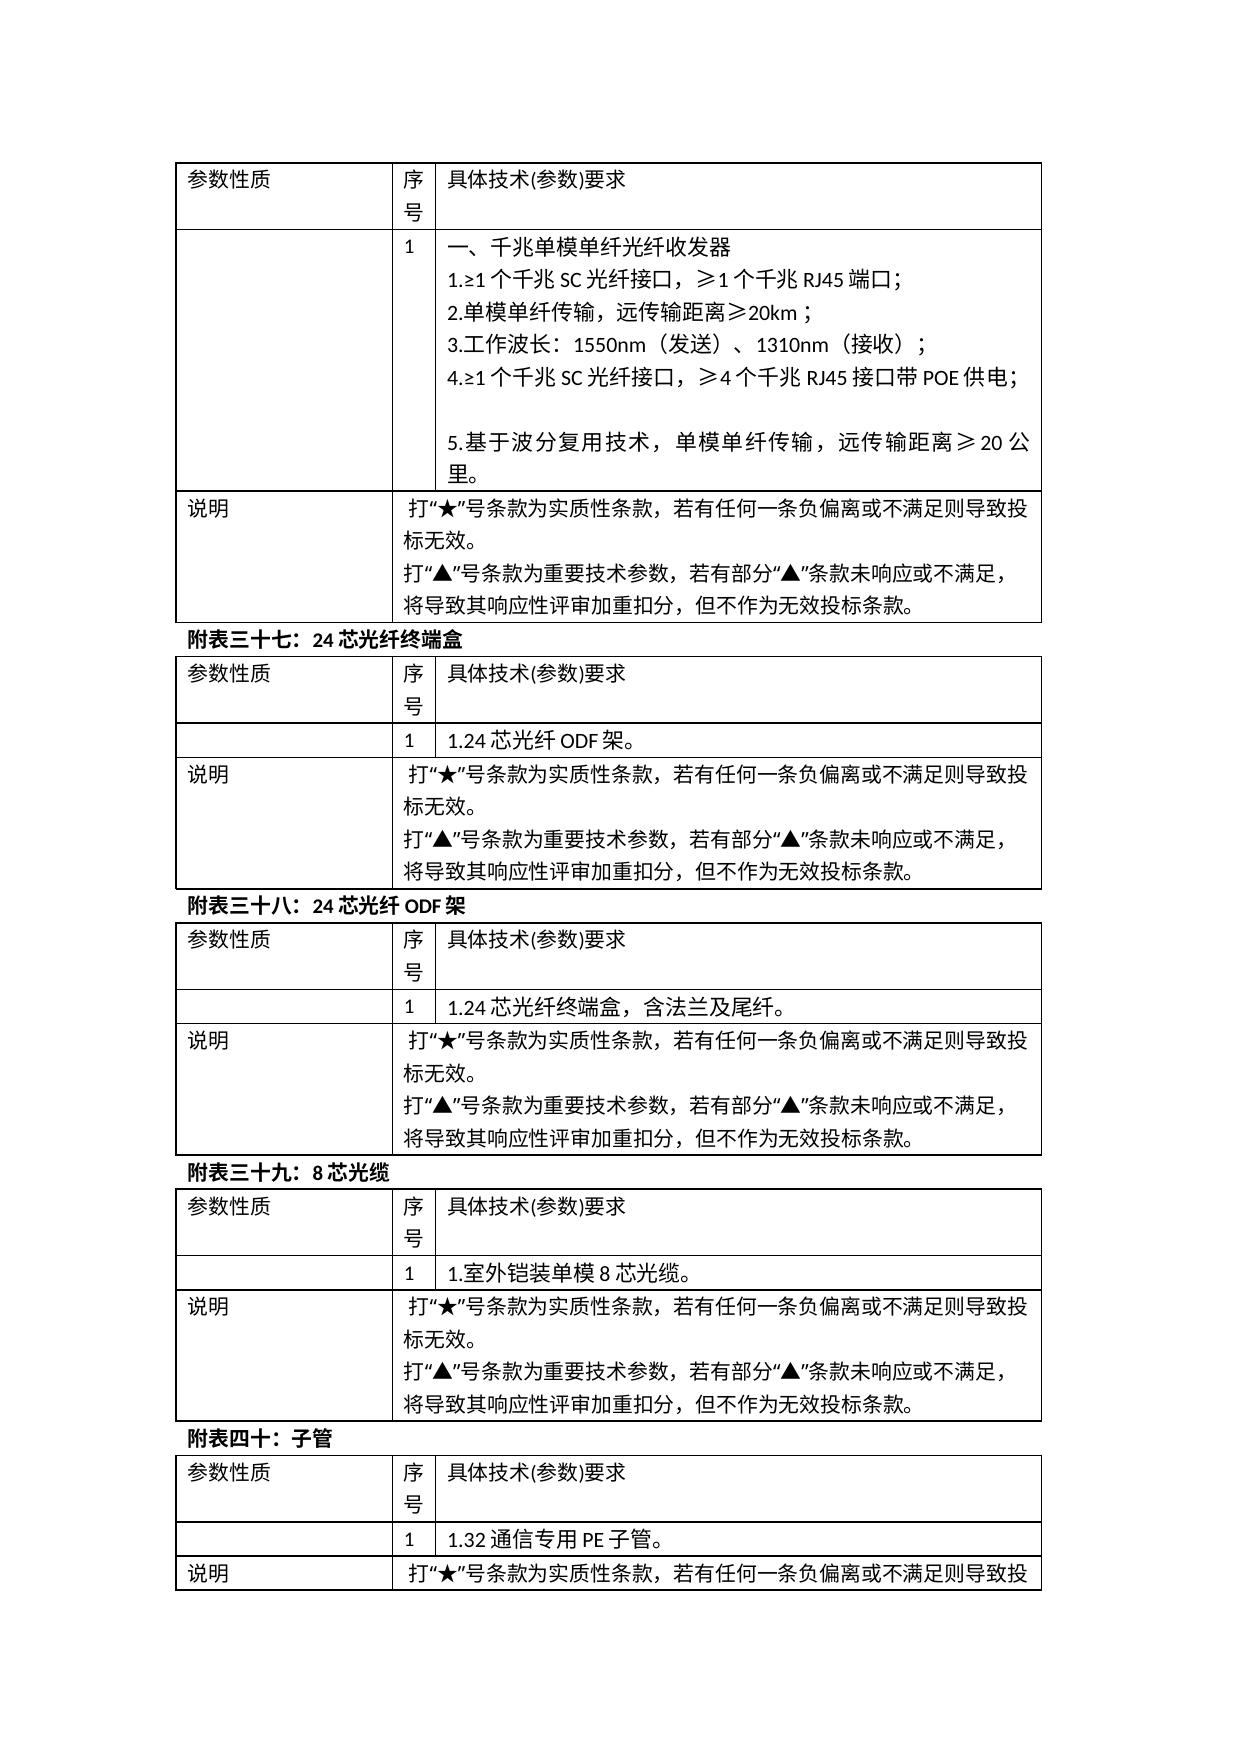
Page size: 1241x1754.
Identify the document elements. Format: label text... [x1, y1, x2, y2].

table_cell 1 [393, 1256, 435, 1289]
table_header 具体技术(参数)要求 [436, 1456, 1041, 1521]
table_cell 1 [393, 1523, 435, 1555]
table_cell 一、千兆单模单纤光纤收发器 1.≥1个千兆SC光纤接口，≥1个千兆RJ45端口； 2.单模单纤传输，远传输距离≥20km ； 3.工作波长：1550nm（发送）、1310nm（接收）； 4.≥1个千兆SC光纤接口，≥4个千兆RJ45接口带POE供电； 5.基于波分复用技术，单模单纤传输，远传输距离≥20公里。 [436, 230, 1041, 490]
text 附表四十：子管 [187, 1422, 1053, 1454]
table_header 序号 [393, 1190, 435, 1255]
table_cell 说明 [177, 1557, 392, 1589]
table_cell [177, 1256, 392, 1289]
table_cell 说明 [177, 1291, 392, 1420]
table_header 具体技术(参数)要求 [436, 657, 1041, 722]
table_cell 1.32通信专用PE子管。 [436, 1523, 1041, 1555]
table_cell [393, 1291, 1041, 1420]
table_cell 打“★”号条款为实质性条款，若有任何一条负偏离或不满足则导致投标无效。 打“▲”号条款为重要技术参数，若有部分“▲”条款未响应或不满足，将导致其响应性评审加重扣分，但不作为无效投标条款。 [393, 758, 1041, 888]
table_cell 说明 [177, 492, 392, 622]
table_header 序号 [393, 1456, 435, 1521]
table_header 参数性质 [177, 924, 392, 988]
table_header 参数性质 [177, 1456, 392, 1521]
table_cell 打“★”号条款为实质性条款，若有任何一条负偏离或不满足则导致投标无效。 打“▲”号条款为重要技术参数，若有部分“▲”条款未响应或不满足，将导致其响应性评审加重扣分，但不作为无效投标条款。 [393, 1024, 1041, 1154]
text 附表三十七：24芯光纤终端盒 [187, 623, 1053, 656]
text 附表三十八：24芯光纤ODF架 [187, 889, 1053, 922]
table_cell [177, 230, 392, 490]
table_cell 1.24芯光纤ODF架。 [436, 724, 1041, 756]
table_header 序号 [393, 657, 435, 722]
table_header 序号 [393, 164, 435, 228]
table_header 参数性质 [177, 1190, 392, 1255]
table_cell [393, 1557, 1041, 1589]
table_header 序号 [393, 924, 435, 988]
table_cell 1 [393, 230, 435, 490]
table_header 参数性质 [177, 164, 392, 228]
table_header 具体技术(参数)要求 [436, 164, 1041, 228]
table_cell [177, 724, 392, 756]
table_cell 打“★”号条款为实质性条款，若有任何一条负偏离或不满足则导致投标无效。 打“▲”号条款为重要技术参数，若有部分“▲”条款未响应或不满足，将导致其响应性评审加重扣分，但不作为无效投标条款。 [393, 492, 1041, 622]
table_cell 1.24芯光纤终端盒，含法兰及尾纤。 [436, 990, 1041, 1023]
text 附表三十九：8芯光缆 [187, 1156, 1053, 1188]
table_cell 1 [393, 724, 435, 756]
table_header 具体技术(参数)要求 [436, 1190, 1041, 1255]
table_header 具体技术(参数)要求 [436, 924, 1041, 988]
table_cell [177, 1523, 392, 1555]
table_cell [177, 990, 392, 1023]
table_cell 说明 [177, 758, 392, 888]
table_cell 1.室外铠装单模8芯光缆。 [436, 1256, 1041, 1289]
table_cell 1 [393, 990, 435, 1023]
table_cell 说明 [177, 1024, 392, 1154]
table_header 参数性质 [177, 657, 392, 722]
